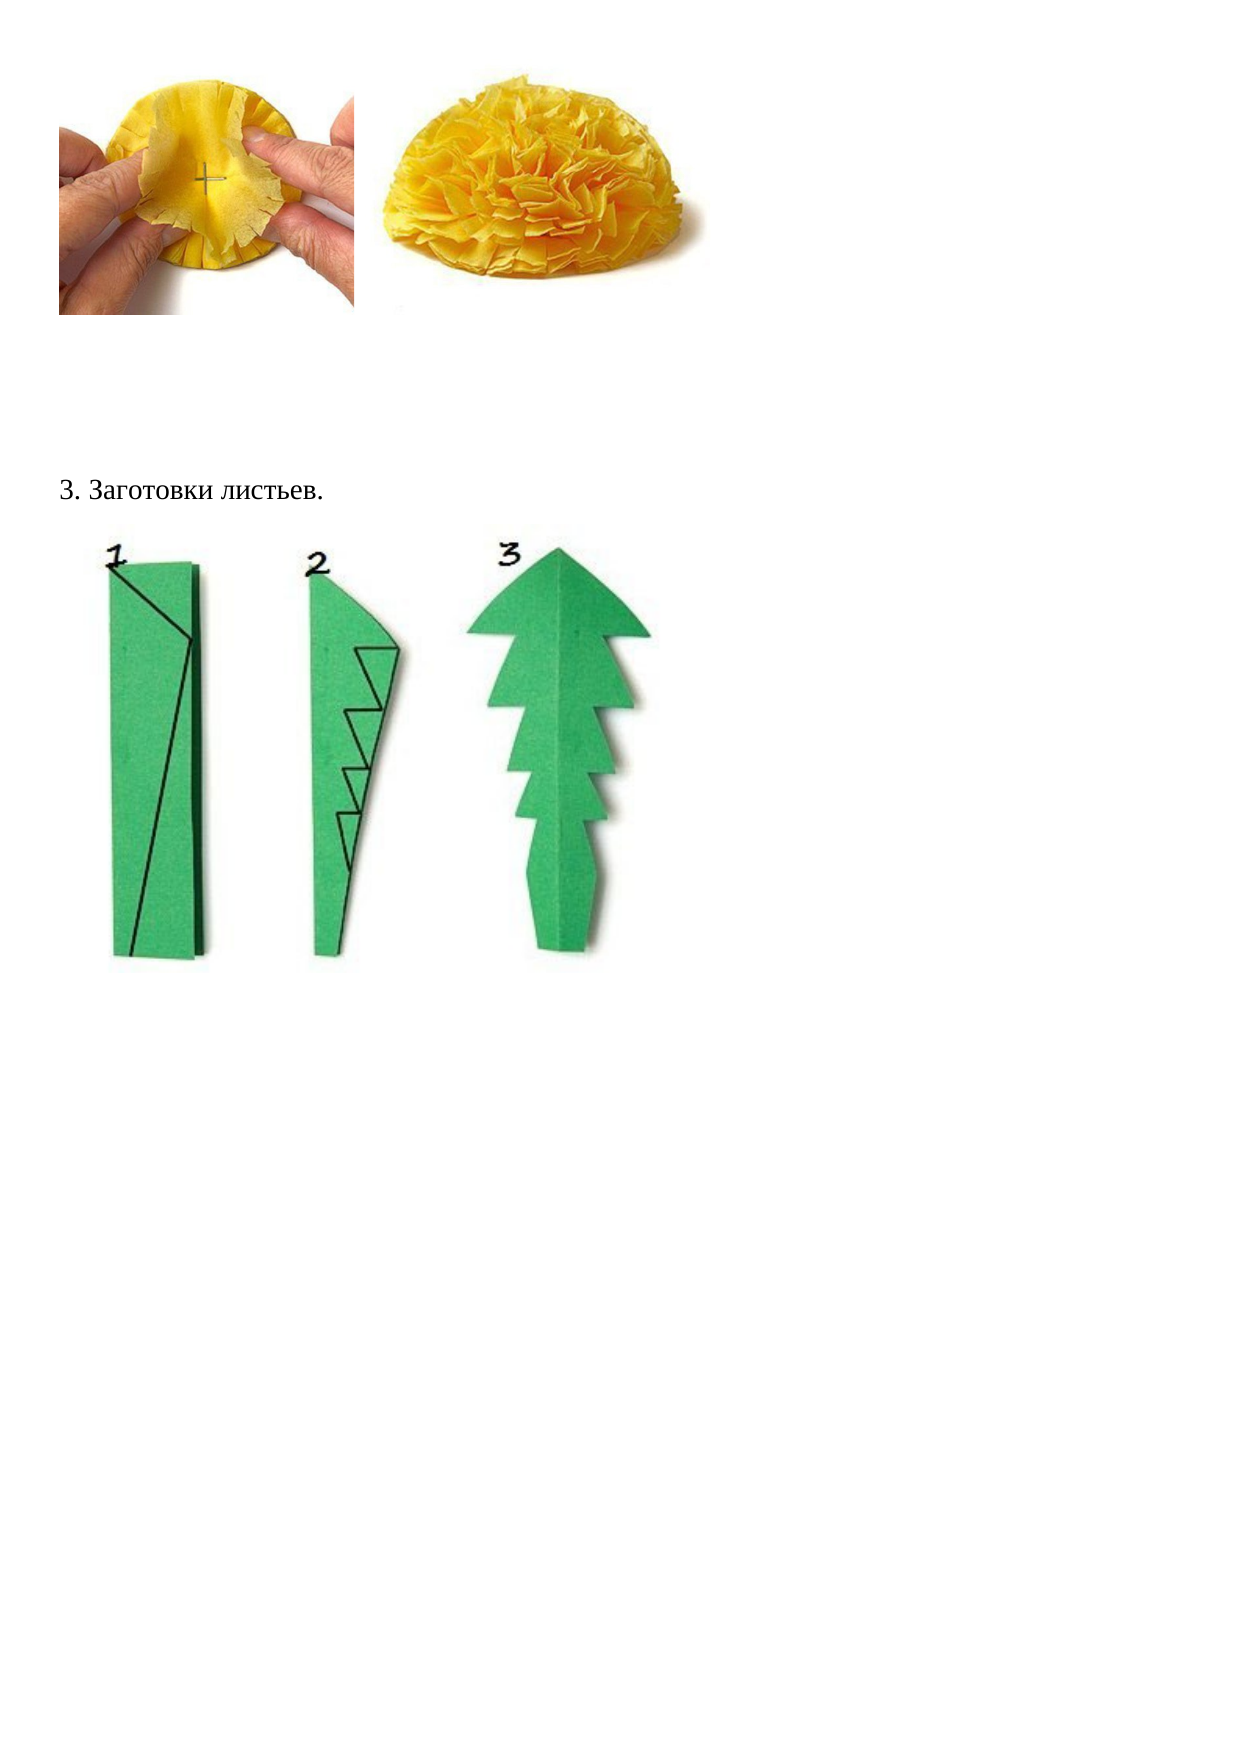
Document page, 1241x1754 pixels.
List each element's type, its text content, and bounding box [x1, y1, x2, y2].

text 3. Заготовки листьев. [59, 472, 1152, 506]
picture [59, 44, 725, 315]
picture [59, 524, 664, 973]
